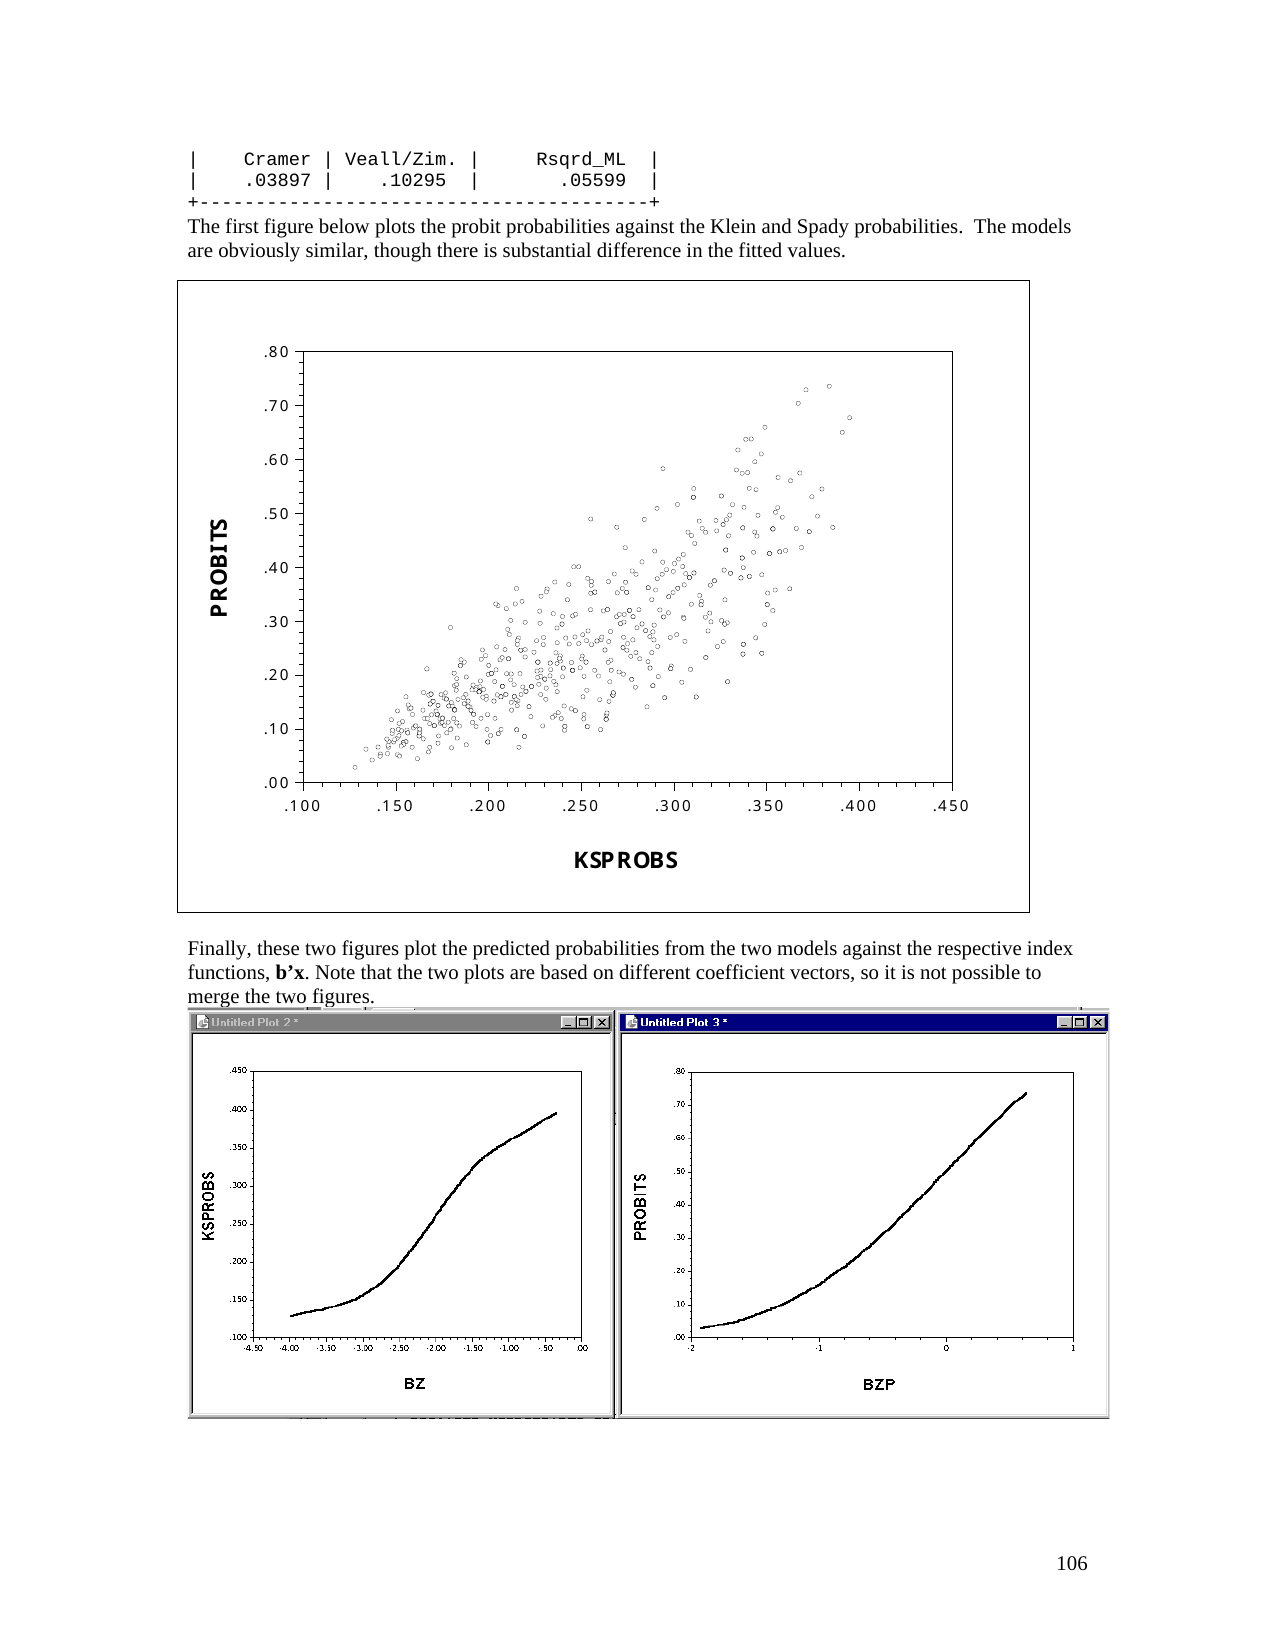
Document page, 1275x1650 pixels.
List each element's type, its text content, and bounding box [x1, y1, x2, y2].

text The first figure below plots the probit probabilities against the Klein and Spady probabilities. The models are obviously similar, though there is substantial difference in the fitted values. [187, 214, 1087, 262]
text | Cramer | Veall/Zim. | Rsqrd_ML | [187, 150, 1087, 171]
picture [187, 1007, 1110, 1419]
text Finally, these two figures plot the predicted probabilities from the two models against the respective index functions, b’x. Note that the two plots are based on different coefficient vectors, so it is not possible to merge the two figures. [187, 936, 1087, 1007]
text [187, 192, 1087, 214]
text | .03897 | .10295 | .05599 | [187, 171, 1087, 192]
